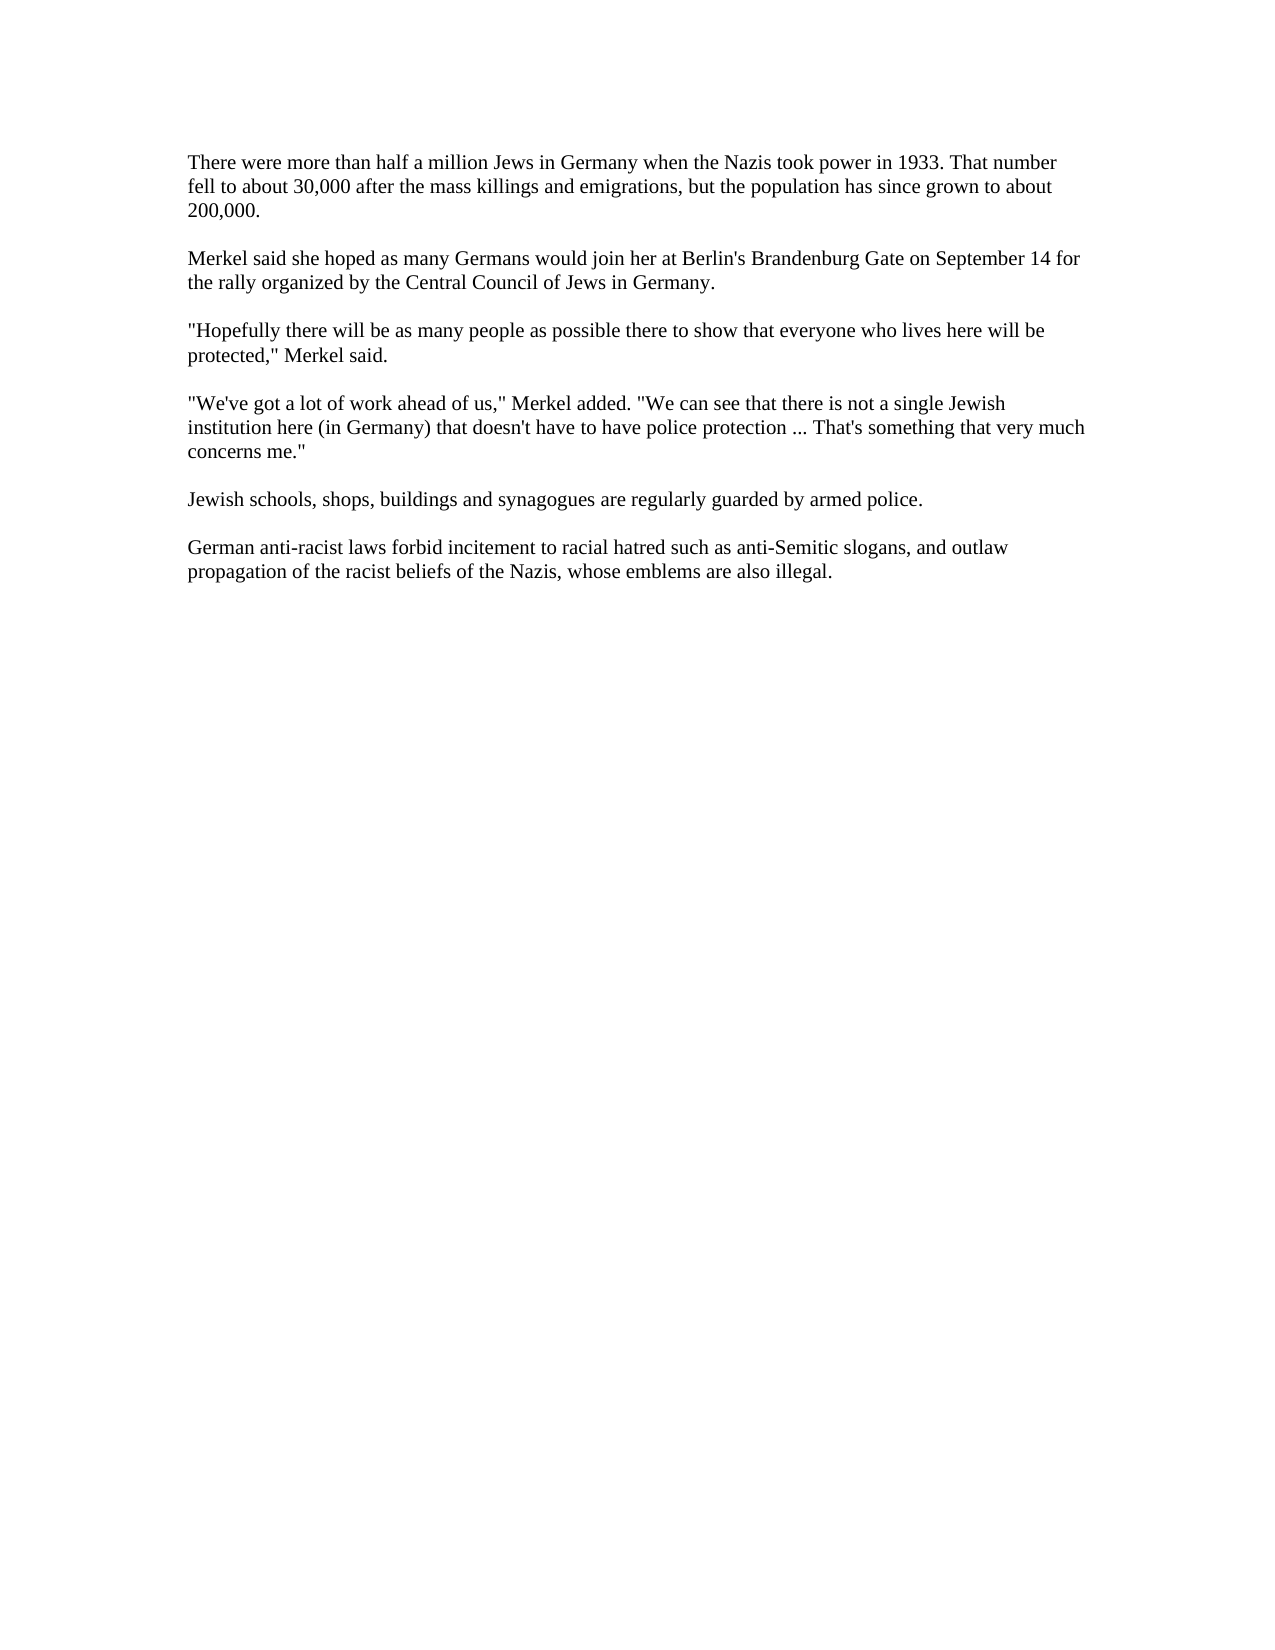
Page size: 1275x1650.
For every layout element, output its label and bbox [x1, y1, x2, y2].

text [187, 150, 1087, 583]
